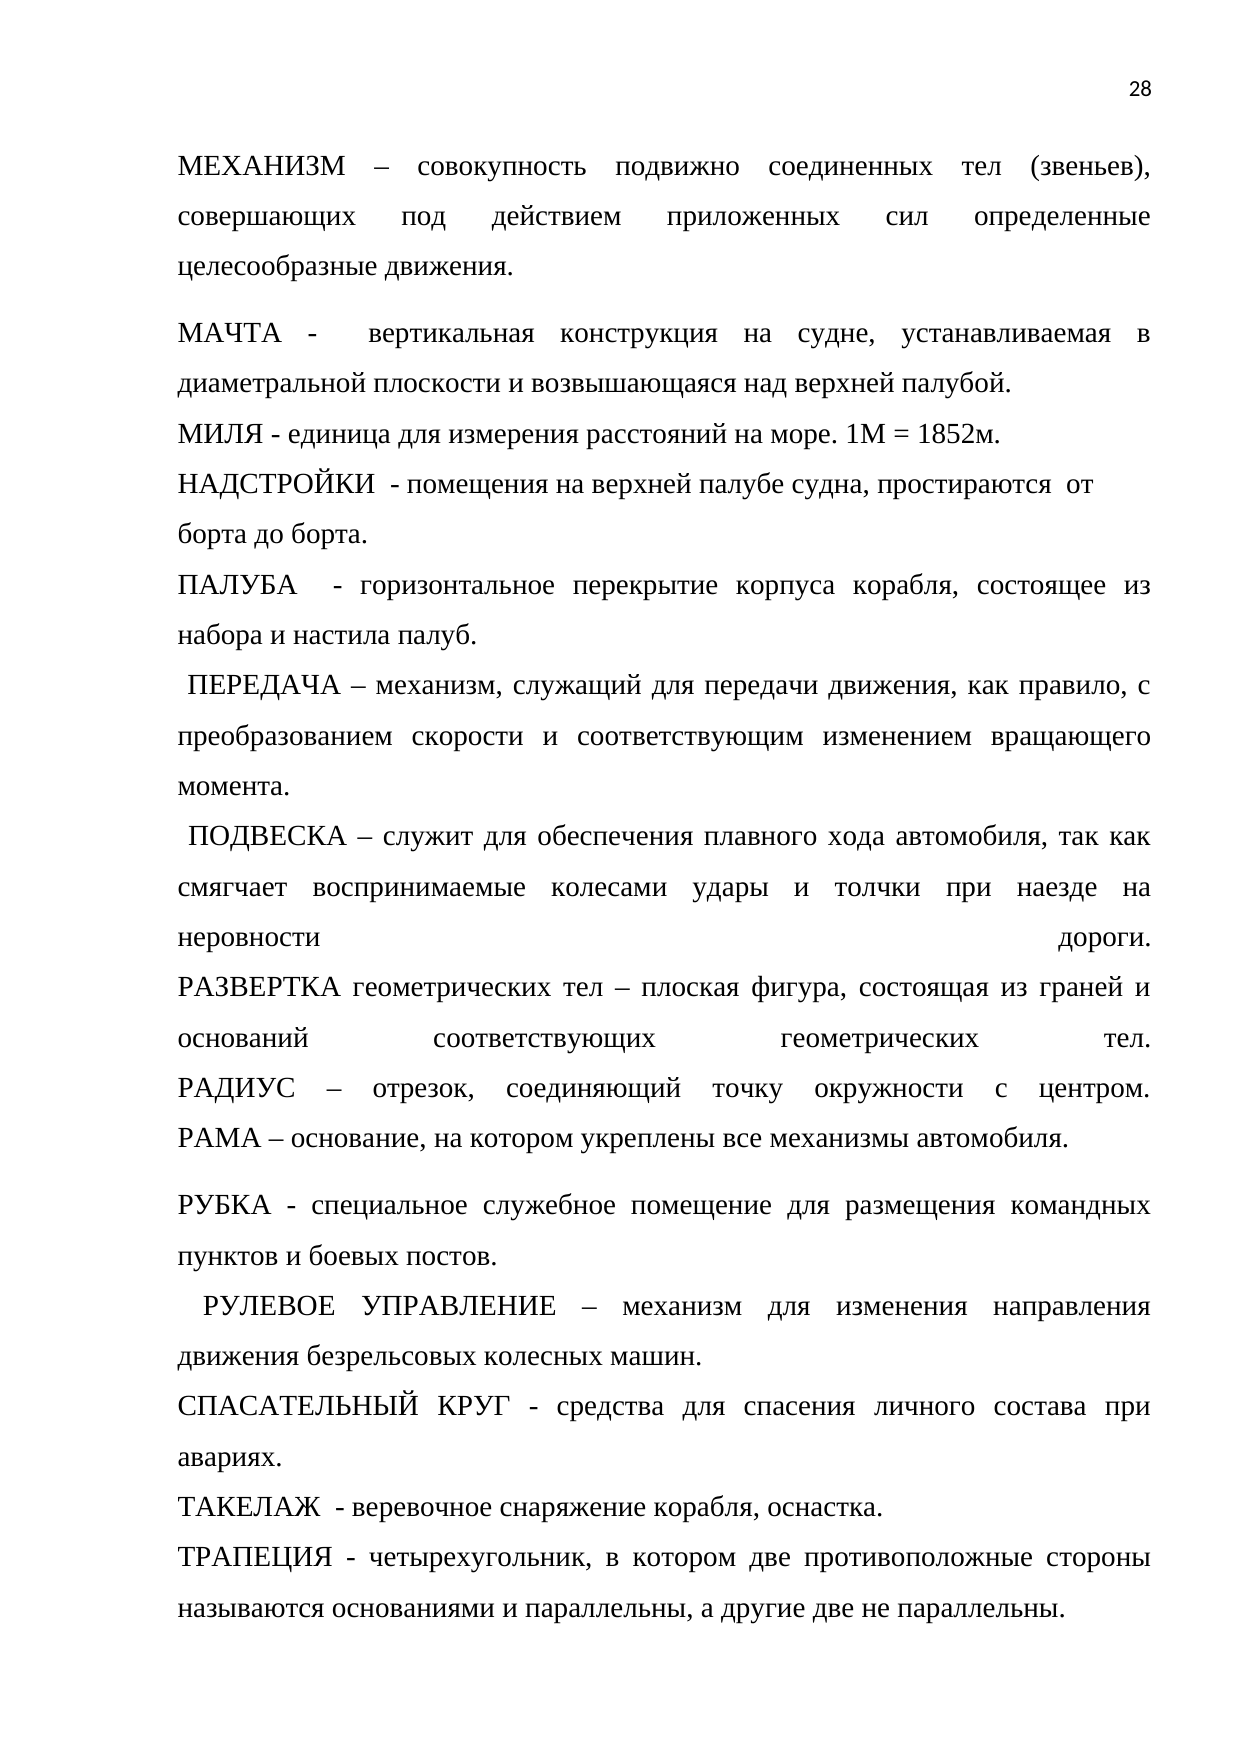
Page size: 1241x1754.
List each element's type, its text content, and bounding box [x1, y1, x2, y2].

text СПАСАТЕЛЬНЫЙ КРУГ - средства для спасения личного состава при авариях. [177, 1388, 1152, 1472]
text ТАКЕЛАЖ - веревочное снаряжение корабля, оснастка. [177, 1489, 1152, 1523]
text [177, 148, 1152, 282]
text НАДСТРОЙКИ - помещения на верхней палубе судна, простираются от [177, 466, 1152, 500]
text ПОДВЕСКА – служит для обеспечения плавного хода автомобиля, так как смягчает воспринимаемые колесами удары и толчки при наезде на неровности дороги. РАЗВЕРТКА геометрических тел – плоская фигура, состоящая из граней и оснований соответствующих геометрических тел. РАДИУС – отрезок, соединяющий точку окружности с центром. РАМА – основание, на котором укреплены все механизмы автомобиля. [177, 818, 1152, 1154]
text РУБКА - специальное служебное помещение для размещения командных пунктов и боевых постов. [177, 1187, 1152, 1271]
text МАЧТА - вертикальная конструкция на судне, устанавливаемая в диаметральной плоскости и возвышающаяся над верхней палубой. [177, 315, 1152, 399]
text МИЛЯ - единица для измерения расстояний на море. 1М = 1852м. [177, 416, 1152, 449]
text борта до борта. [177, 517, 1152, 550]
text ПЕРЕДАЧА – механизм, служащий для передачи движения, как правило, с преобразованием скорости и соответствующим изменением вращающего момента. [177, 667, 1152, 802]
text ТРАПЕЦИЯ - четырехугольник, в котором две противоположные стороны называются основаниями и параллельны, а другие две не параллельны. [177, 1539, 1152, 1623]
text ПАЛУБА - горизонтальное перекрытие корпуса корабля, состоящее из набора и настила палуб. [177, 567, 1152, 651]
text РУЛЕВОЕ УПРАВЛЕНИЕ – механизм для изменения направления движения безрельсовых колесных машин. [177, 1288, 1152, 1372]
